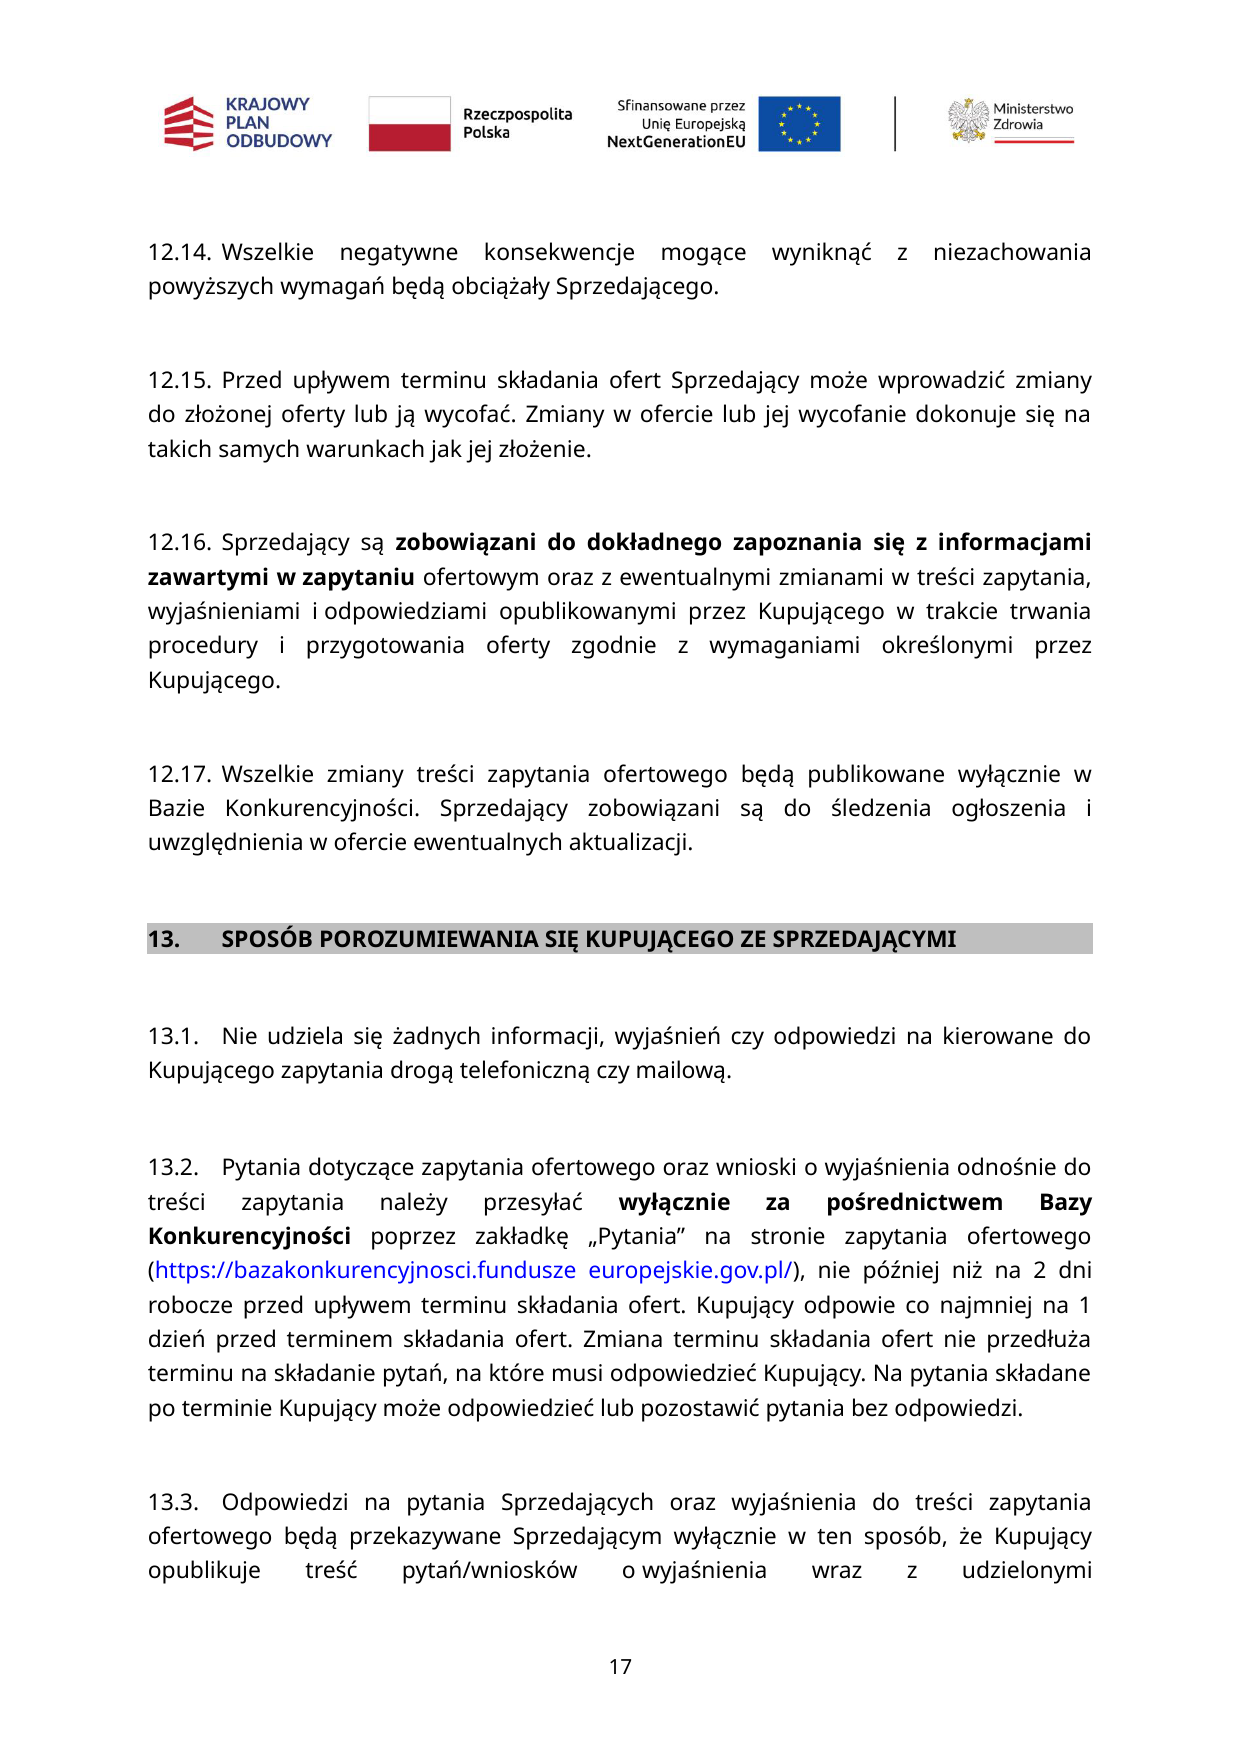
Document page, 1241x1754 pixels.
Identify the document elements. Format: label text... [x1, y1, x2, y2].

list Przed upływem terminu składania ofert Sprzedający może wprowadzić zmiany do złożonej oferty lub ją wycofać. Zmiany w ofercie lub jej wycofanie dokonuje się na takich samych warunkach jak jej złożenie. [147, 364, 1093, 464]
list Nie udziela się żadnych informacji, wyjaśnień czy odpowiedzi na kierowane do Kupującego zapytania drogą telefoniczną czy mailową. [147, 1020, 1093, 1086]
list SPOSÓB POROZUMIEWANIA SIĘ KUPUJĄCEGO ZE SPRZEDAJĄCYMI [147, 923, 1093, 954]
list Wszelkie negatywne konsekwencje mogące wyniknąć z niezachowania powyższych wymagań będą obciążały Sprzedającego. [147, 236, 1093, 301]
list Wszelkie zmiany treści zapytania ofertowego będą publikowane wyłącznie w Bazie Konkurencyjności. Sprzedający zobowiązani są do śledzenia ogłoszenia i uwzględnienia w ofercie ewentualnych aktualizacji. [147, 758, 1093, 858]
picture [147, 73, 1093, 168]
list Sprzedający są zobowiązani do dokładnego zapoznania się z informacjami zawartymi w zapytaniu ofertowym oraz z ewentualnymi zmianami w treści zapytania, wyjaśnieniami i odpowiedziami opublikowanymi przez Kupującego w trakcie trwania procedury i przygotowania oferty zgodnie z wymaganiami określonymi przez Kupującego. [147, 526, 1093, 695]
list Pytania dotyczące zapytania ofertowego oraz wnioski o wyjaśnienia odnośnie do treści zapytania należy przesyłać wyłącznie za pośrednictwem Bazy Konkurencyjności poprzez zakładkę „Pytania” na stronie zapytania ofertowego (https://bazakonkurencyjnosci.fundusze europejskie.gov.pl/), nie później niż na 2 dni robocze przed upływem terminu składania ofert. Kupujący odpowie co najmniej na 1 dzień przed terminem składania ofert. Zmiana terminu składania ofert nie przedłuża terminu na składanie pytań, na które musi odpowiedzieć Kupujący. Na pytania składane po terminie Kupujący może odpowiedzieć lub pozostawić pytania bez odpowiedzi. [147, 1151, 1093, 1423]
